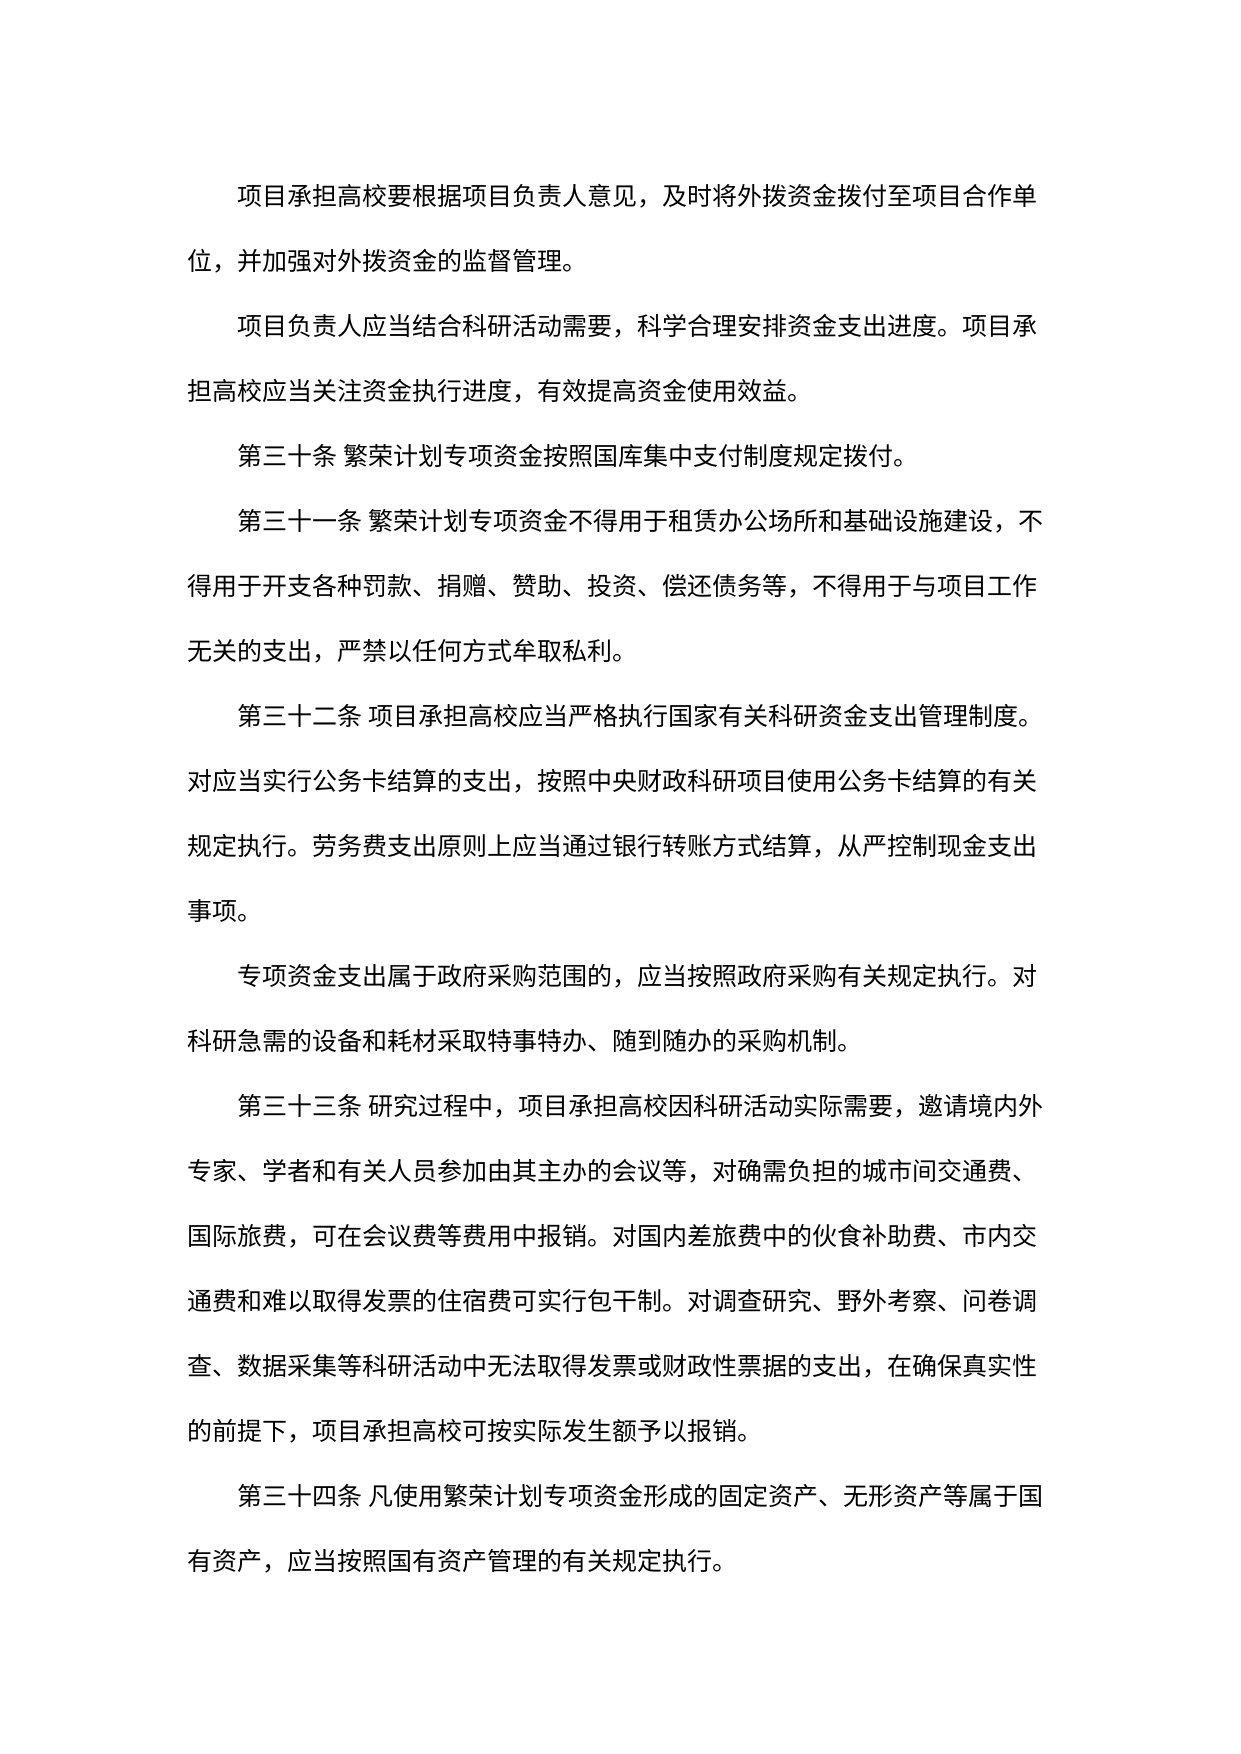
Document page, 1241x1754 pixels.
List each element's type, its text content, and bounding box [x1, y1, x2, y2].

text 第三十二条 项目承担高校应当严格执行国家有关科研资金支出管理制度。对应当实行公务卡结算的支出，按照中央财政科研项目使用公务卡结算的有关规定执行。劳务费支出原则上应当通过银行转账方式结算，从严控制现金支出事项。 [187, 682, 1053, 942]
text 第三十四条 凡使用繁荣计划专项资金形成的固定资产、无形资产等属于国有资产，应当按照国有资产管理的有关规定执行。 [187, 1462, 1053, 1592]
text 项目负责人应当结合科研活动需要，科学合理安排资金支出进度。项目承担高校应当关注资金执行进度，有效提高资金使用效益。 [187, 292, 1053, 422]
text 第三十三条 研究过程中，项目承担高校因科研活动实际需要，邀请境内外专家、学者和有关人员参加由其主办的会议等，对确需负担的城市间交通费、国际旅费，可在会议费等费用中报销。对国内差旅费中的伙食补助费、市内交通费和难以取得发票的住宿费可实行包干制。对调查研究、野外考察、问卷调查、数据采集等科研活动中无法取得发票或财政性票据的支出，在确保真实性的前提下，项目承担高校可按实际发生额予以报销。 [187, 1072, 1053, 1462]
text 第三十一条 繁荣计划专项资金不得用于租赁办公场所和基础设施建设，不得用于开支各种罚款、捐赠、赞助、投资、偿还债务等，不得用于与项目工作无关的支出，严禁以任何方式牟取私利。 [187, 487, 1053, 682]
text 第三十条 繁荣计划专项资金按照国库集中支付制度规定拨付。 [187, 422, 1053, 487]
text 项目承担高校要根据项目负责人意见，及时将外拨资金拨付至项目合作单位，并加强对外拨资金的监督管理。 [187, 162, 1053, 292]
text 专项资金支出属于政府采购范围的，应当按照政府采购有关规定执行。对科研急需的设备和耗材采取特事特办、随到随办的采购机制。 [187, 942, 1053, 1072]
